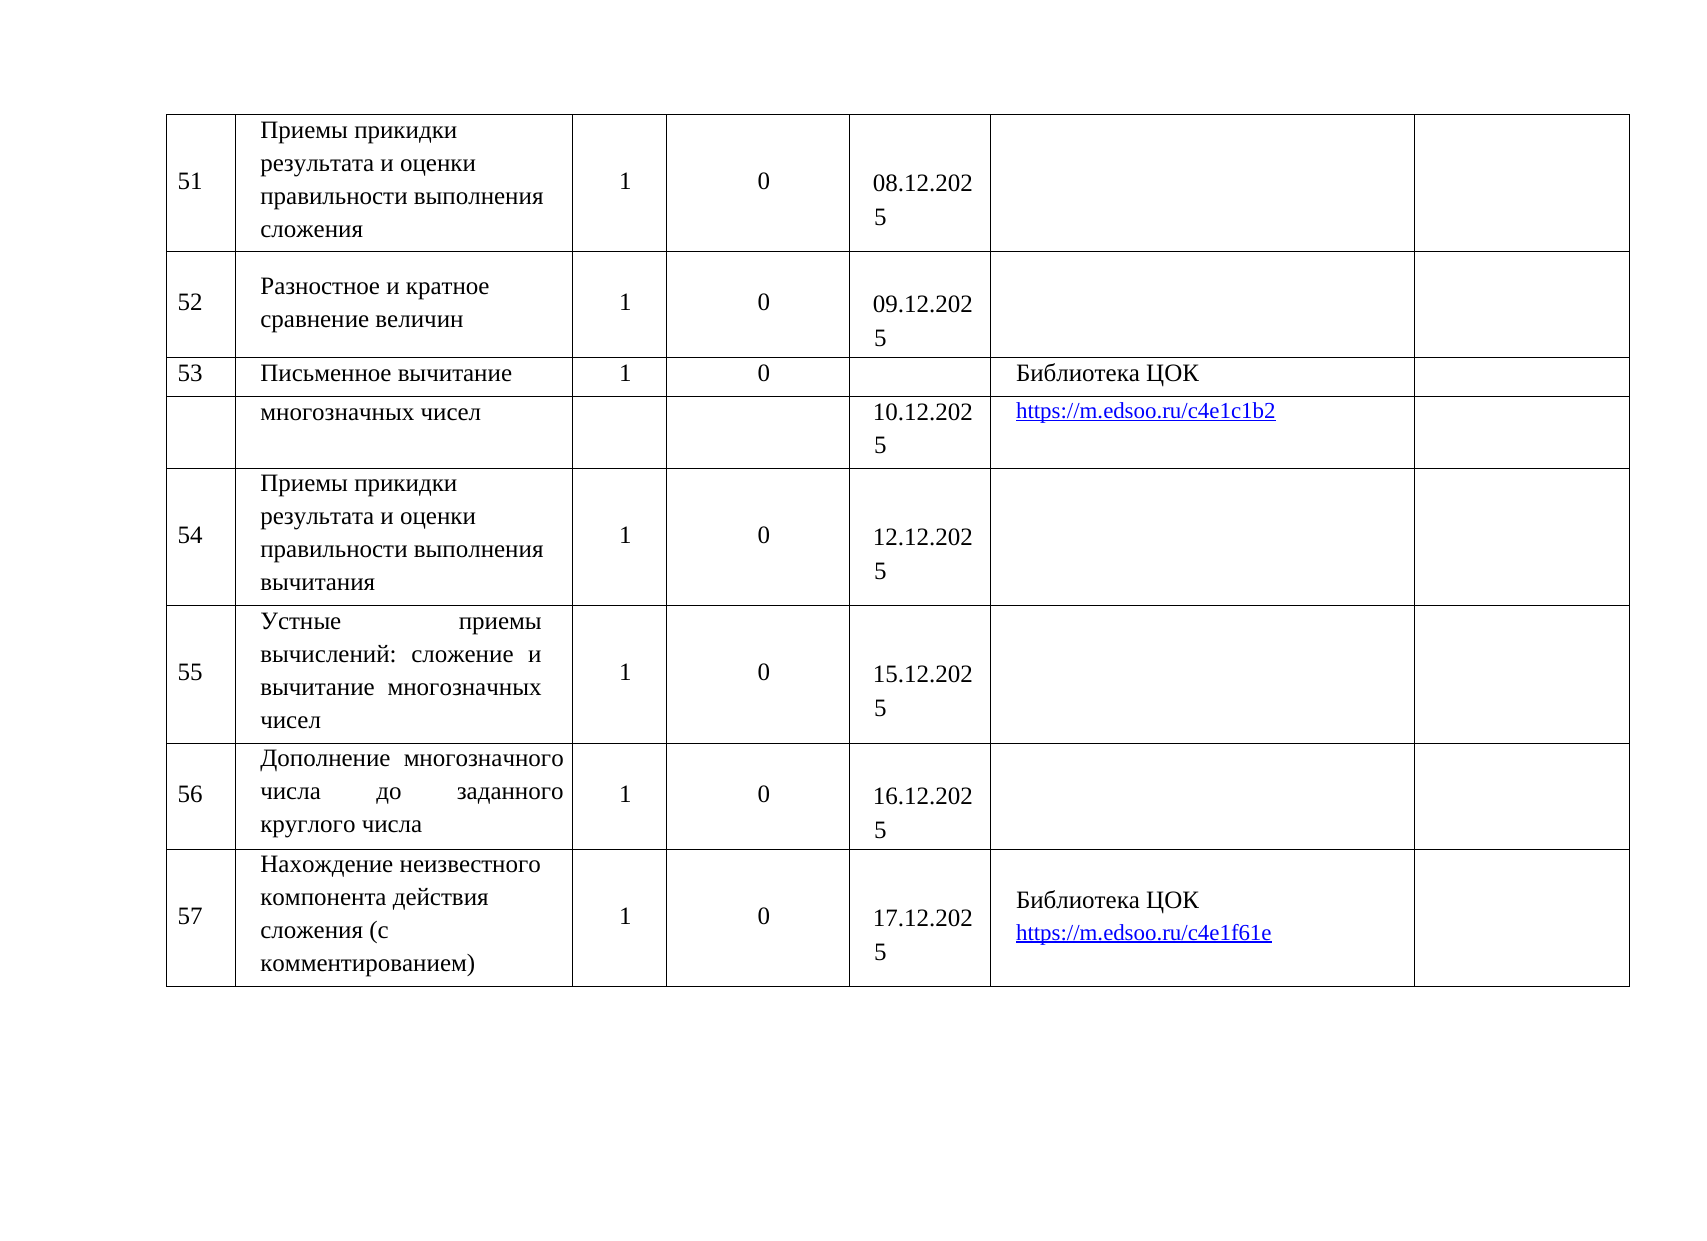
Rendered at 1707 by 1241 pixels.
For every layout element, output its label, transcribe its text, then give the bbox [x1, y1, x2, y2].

table_cell 09.12.202 5 [850, 252, 990, 357]
table_cell [1415, 744, 1629, 849]
table_cell Разностное и кратное сравнение величин [236, 252, 572, 357]
table_cell 57 [167, 850, 235, 986]
table_cell [1415, 358, 1629, 396]
table_cell 1 [573, 252, 666, 357]
table_cell https://m.edsoo.ru/c4e1c1b2 [991, 397, 1414, 468]
table_cell 1 [573, 744, 666, 849]
table_cell [850, 358, 990, 396]
table_cell 53 [167, 358, 235, 396]
table_cell 1 [573, 358, 666, 396]
table_cell [573, 397, 666, 468]
table_cell 0 [667, 469, 849, 605]
table_cell 55 [167, 606, 235, 743]
table_cell многозначных чисел [236, 397, 572, 468]
table_cell 1 [573, 850, 666, 986]
table_cell [1415, 469, 1629, 605]
table_cell 08.12.202 5 [850, 115, 990, 251]
table_cell [991, 115, 1414, 251]
table_cell [991, 252, 1414, 357]
table_cell Библиотека ЦОК https://m.edsoo.ru/c4e1f61e [991, 850, 1414, 986]
table_cell 1 [573, 469, 666, 605]
table_cell 54 [167, 469, 235, 605]
table_cell 17.12.202 5 [850, 850, 990, 986]
table_cell Нахождение неизвестного компонента действия сложения (с комментированием) [236, 850, 572, 986]
table_cell 15.12.202 5 [850, 606, 990, 743]
table_cell [1415, 397, 1629, 468]
table_cell 16.12.202 5 [850, 744, 990, 849]
table_cell [1415, 606, 1629, 743]
table_cell 0 [667, 115, 849, 251]
table_cell 1 [573, 115, 666, 251]
table_cell 12.12.202 5 [850, 469, 990, 605]
table_cell Приемы прикидки результата и оценки правильности выполнения вычитания [236, 469, 572, 605]
table_cell [1415, 115, 1629, 251]
table_cell [991, 606, 1414, 743]
table_cell [167, 397, 235, 468]
table_cell Дополнение многозначного числа до заданного круглого числа [236, 744, 572, 849]
table_cell 0 [667, 744, 849, 849]
table_cell 52 [167, 252, 235, 357]
table_cell 51 [167, 115, 235, 251]
table_cell Приемы прикидки результата и оценки правильности выполнения сложения [236, 115, 572, 251]
table_cell 10.12.202 5 [850, 397, 990, 468]
table_cell [667, 397, 849, 468]
table_cell 0 [667, 850, 849, 986]
table_cell 56 [167, 744, 235, 849]
table_cell [1415, 850, 1629, 986]
table_cell Устные приемы вычислений: сложение и вычитание многозначных чисел [236, 606, 572, 743]
table_cell 1 [573, 606, 666, 743]
table_cell Библиотека ЦОК [991, 358, 1414, 396]
table_cell 0 [667, 358, 849, 396]
table_cell 0 [667, 606, 849, 743]
table_cell [1415, 252, 1629, 357]
table_cell 0 [667, 252, 849, 357]
table_cell [991, 469, 1414, 605]
table_cell [991, 744, 1414, 849]
table_cell Письменное вычитание [236, 358, 572, 396]
